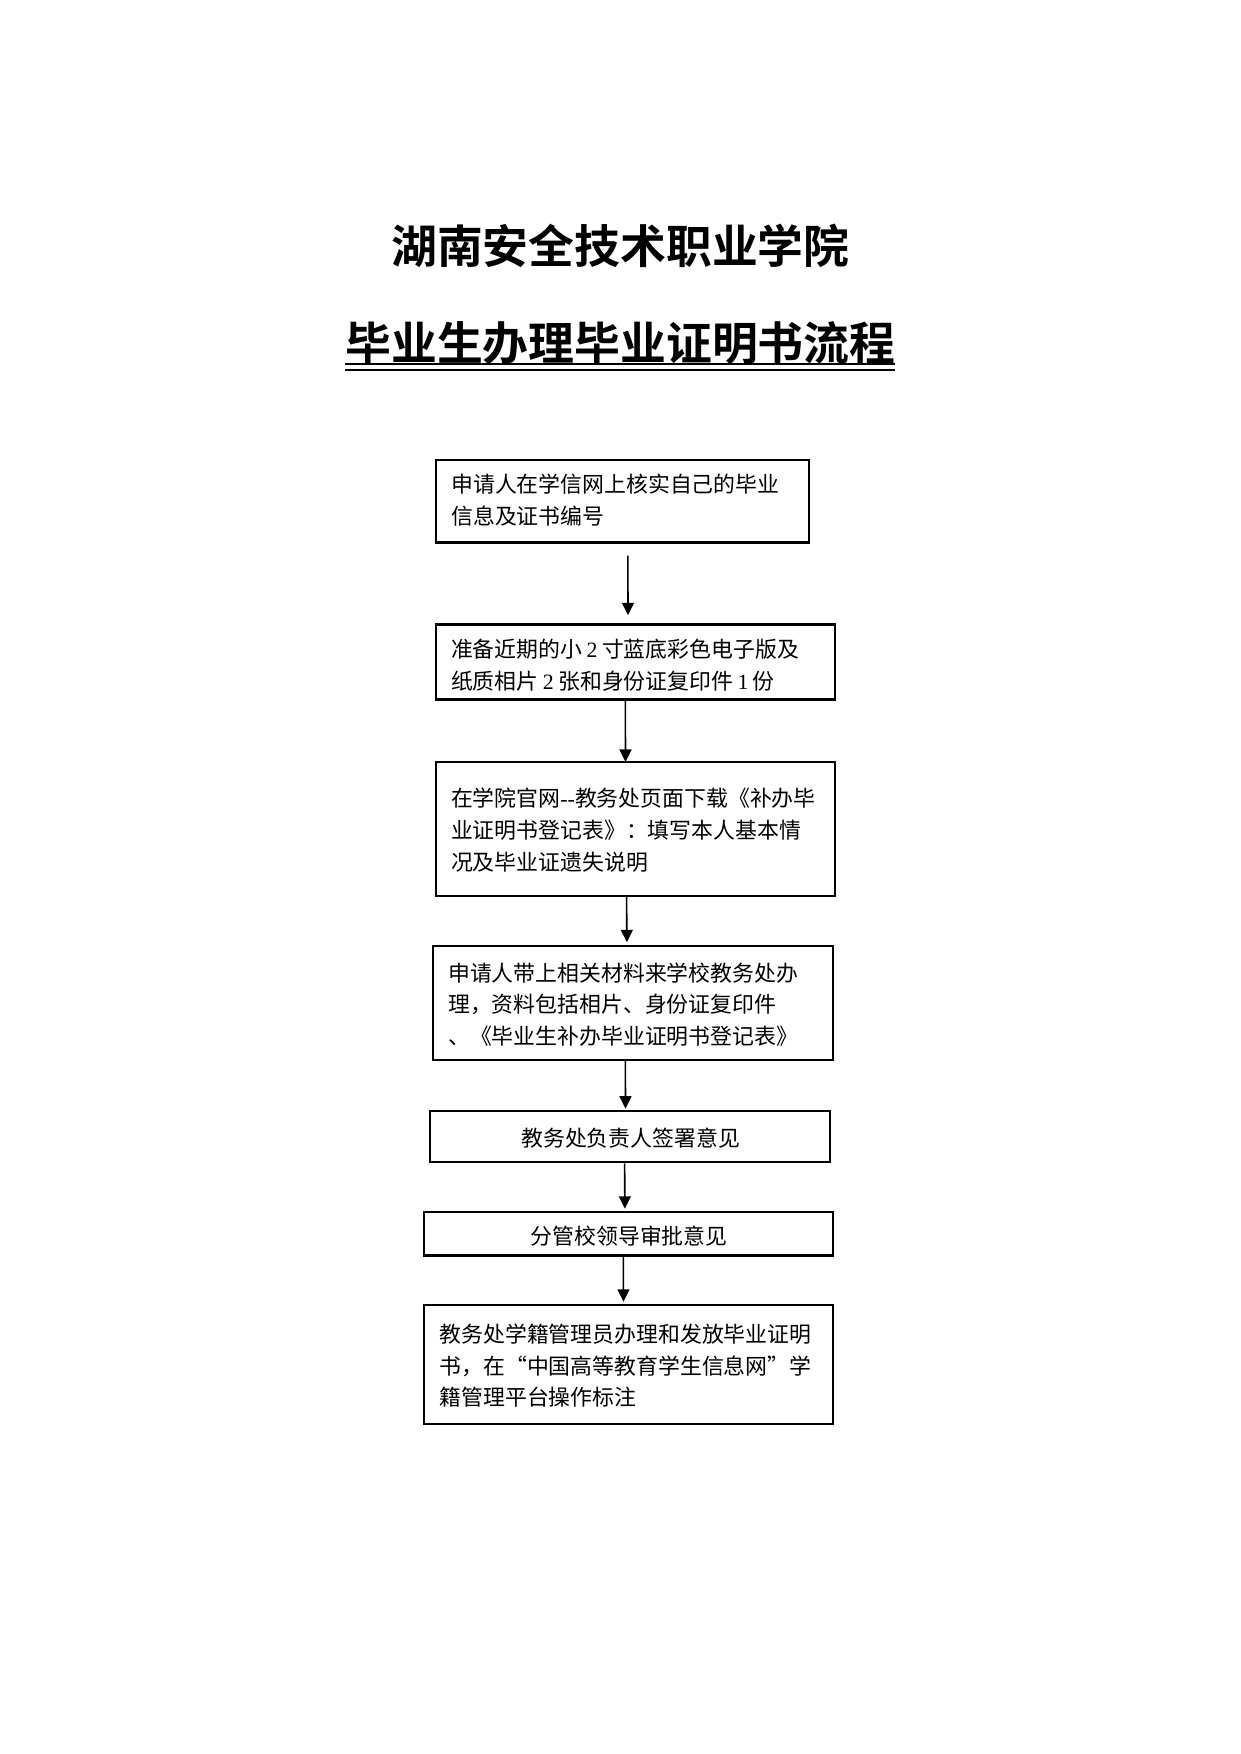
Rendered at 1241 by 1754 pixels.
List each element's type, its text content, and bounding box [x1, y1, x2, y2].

text 毕业生办理毕业证明书流程 [187, 292, 1053, 389]
text 湖南安全技术职业学院 [187, 194, 1053, 292]
